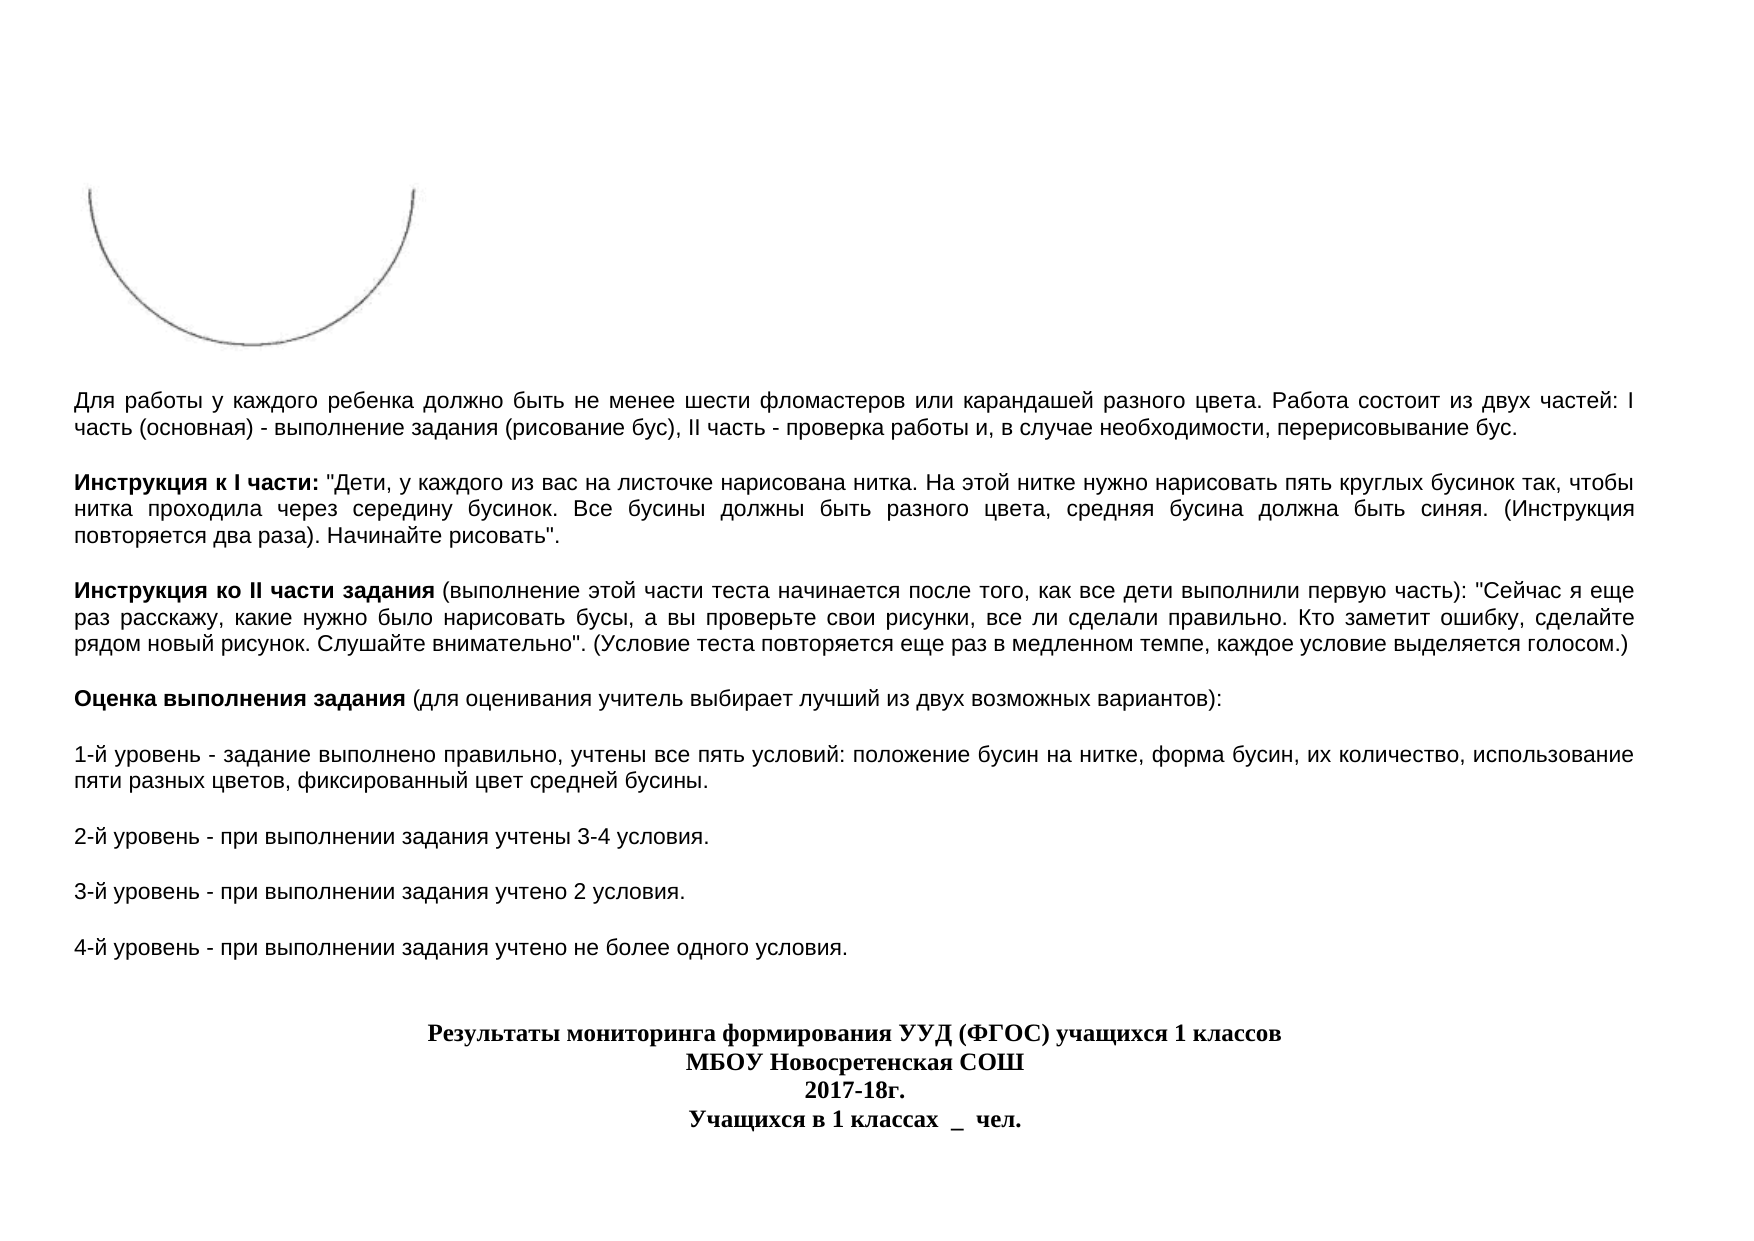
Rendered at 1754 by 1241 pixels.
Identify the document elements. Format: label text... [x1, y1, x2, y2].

text Учащихся в 1 классах _ чел. [74, 1104, 1636, 1133]
picture [73, 177, 427, 356]
text Инструкция ко II части задания (выполнение этой части теста начинается после того, как все дети выполнили первую часть): "Сейчас я еще раз расскажу, какие нужно было нарисовать бусы, а вы проверьте свои рисунки, все ли сделали правильно. Кто заметит ошибку, сделайте рядом новый рисунок. Слушайте внимательно". (Условие теста повторяется еще раз в медленном темпе, каждое условие выделяется голосом.) [74, 577, 1636, 656]
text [74, 177, 1636, 440]
text Инструкция к I части: "Дети, у каждого из вас на листочке нарисована нитка. На этой нитке нужно нарисовать пять круглых бусинок так, чтобы нитка проходила через середину бусинок. Все бусины должны быть разного цвета, средняя бусина должна быть синяя. (Инструкция повторяется два раза). Начинайте рисовать". [74, 469, 1636, 548]
text 4-й уровень - при выполнении задания учтено не более одного условия. [74, 934, 1636, 960]
text Оценка выполнения задания (для оценивания учитель выбирает лучший из двух возможных вариантов): [74, 685, 1636, 712]
text 2-й уровень - при выполнении задания учтены 3-4 условия. [74, 823, 1636, 849]
text 3-й уровень - при выполнении задания учтено 2 условия. [74, 878, 1636, 905]
text МБОУ Новосретенская СОШ [74, 1047, 1636, 1076]
text 1-й уровень - задание выполнено правильно, учтены все пять условий: положение бусин на нитке, форма бусин, их количество, использование пяти разных цветов, фиксированный цвет средней бусины. [74, 741, 1636, 794]
text Результаты мониторинга формирования УУД (ФГОС) учащихся 1 классов [74, 1018, 1636, 1047]
text 2017-18г. [74, 1076, 1636, 1104]
